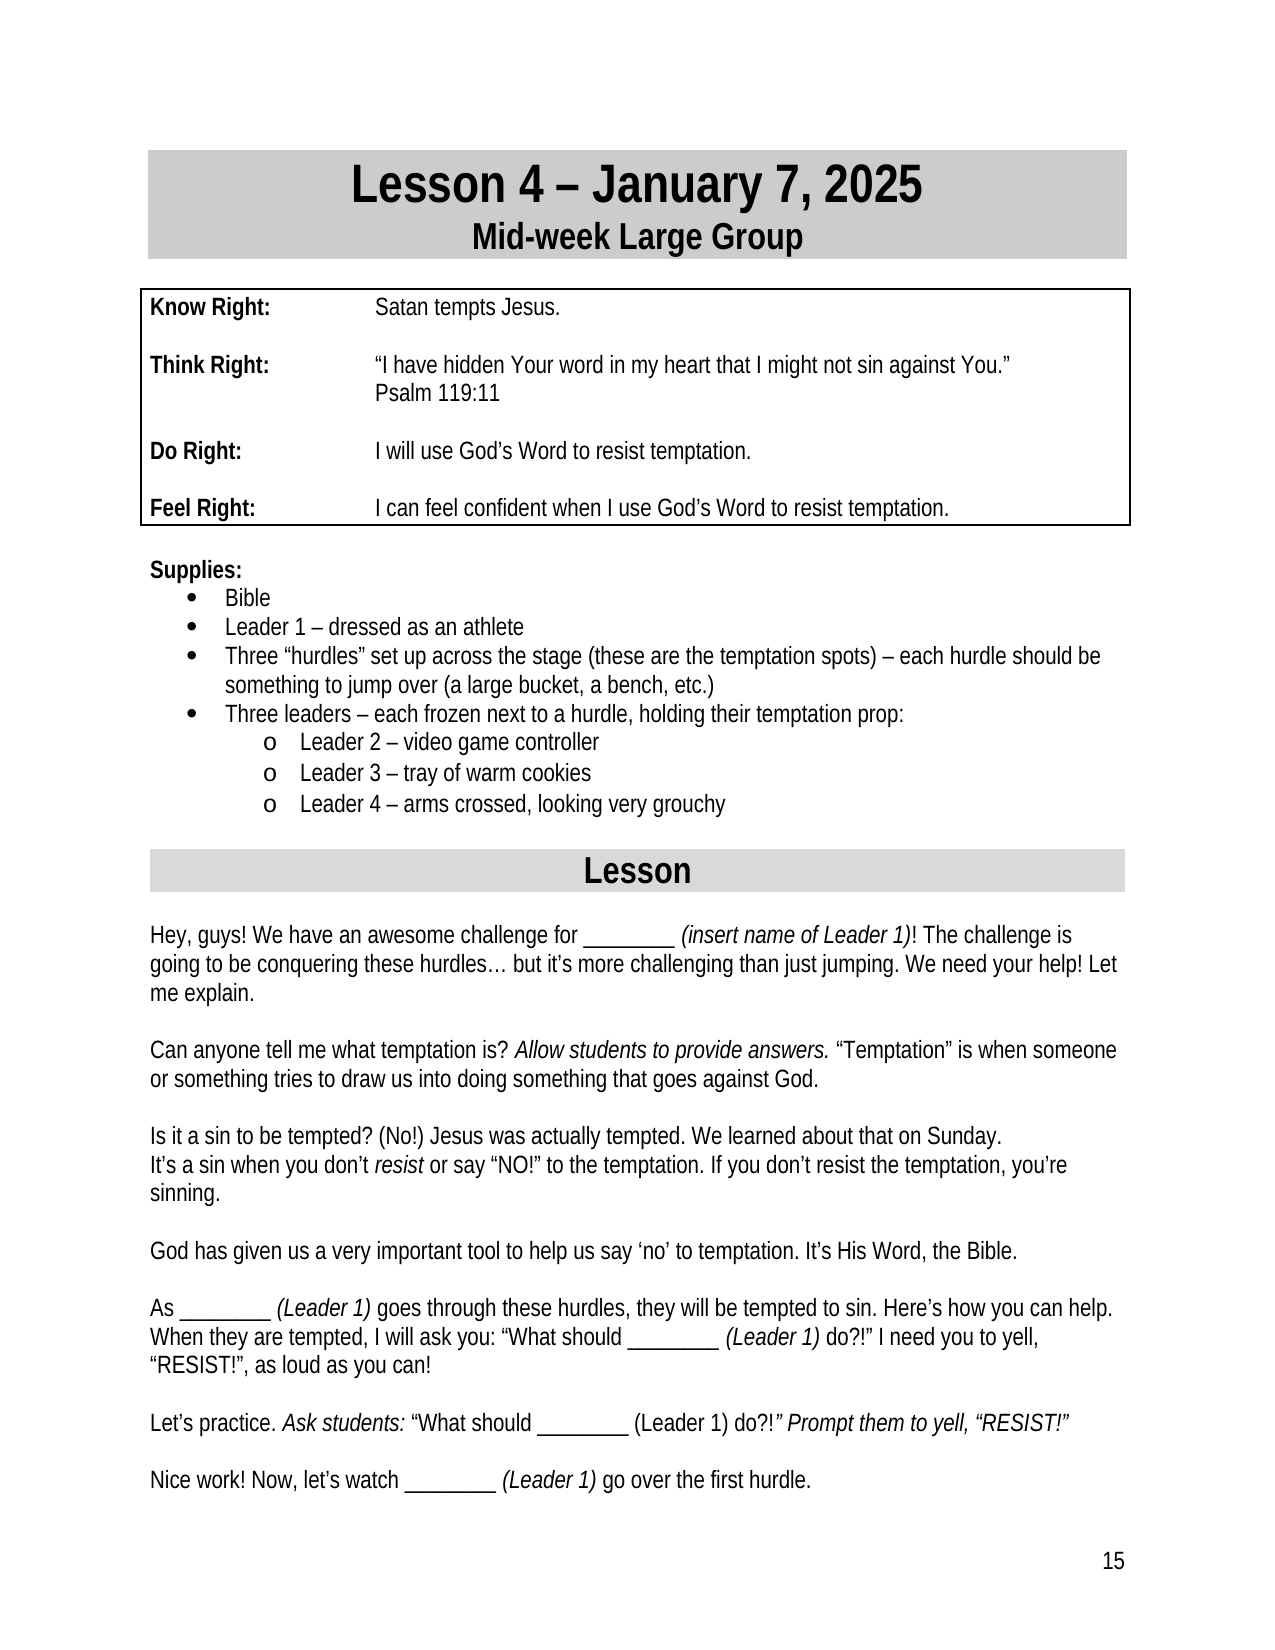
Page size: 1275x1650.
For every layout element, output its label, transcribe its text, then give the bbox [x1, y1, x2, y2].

text It’s a sin when you don’t resist or say “NO!” to the temptation. If you don’t resist the temptation, you’re sinning. [150, 1150, 1125, 1207]
text Lesson 4 – January 7, 2025 [150, 152, 1125, 214]
list Leader 2 – video game controller [262, 727, 1125, 758]
text Feel Right: I can feel confident when I use God’s Word to resist temptation. [142, 489, 1129, 524]
text Hey, guys! We have an awesome challenge for ________ (insert name of Leader 1)! The challenge is going to be conquering these hurdles… but it’s more challenging than just jumping. We need your help! Let me explain. [150, 921, 1125, 1006]
list Leader 3 – tray of warm cookies [262, 758, 1125, 789]
list Leader 1 – dressed as an athlete [187, 612, 1125, 641]
list Leader 4 – arms crossed, looking very grouchy [262, 789, 1125, 820]
text Let’s practice. Ask students: “What should ________ (Leader 1) do?!” Prompt them to yell, “RESIST!” [150, 1407, 1125, 1436]
text Lesson [150, 849, 1125, 892]
text Know Right: Satan tempts Jesus. [142, 290, 1129, 321]
list Bible [187, 583, 1125, 612]
text Mid-week Large Group [150, 214, 1125, 257]
text Think Right: “I have hidden Your word in my heart that I might not sin against You.” Psalm 119:11 [150, 350, 1125, 407]
list Three “hurdles” set up across the stage (these are the temptation spots) – each hurdle should be something to jump over (a large bucket, a bench, etc.) [187, 641, 1125, 698]
text Can anyone tell me what temptation is? Allow students to provide answers. “Temptation” is when someone or something tries to draw us into doing something that goes against God. [150, 1035, 1125, 1092]
text God has given us a very important tool to help us say ‘no’ to temptation. It’s His Word, the Bible. [150, 1236, 1125, 1264]
text Do Right: I will use God’s Word to resist temptation. [150, 436, 1125, 464]
text Supplies: [150, 555, 1125, 583]
text Nice work! Now, let’s watch ________ (Leader 1) go over the first hurdle. [150, 1465, 1125, 1493]
text Is it a sin to be tempted? (No!) Jesus was actually tempted. We learned about that on Sunday. [150, 1121, 1125, 1150]
text As ________ (Leader 1) goes through these hurdles, they will be tempted to sin. Here’s how you can help. When they are tempted, I will ask you: “What should ________ (Leader 1) do?!” I need you to yell, “RESIST!”, as loud as you can! [150, 1293, 1125, 1379]
list Three leaders – each frozen next to a hurdle, holding their temptation prop: [187, 698, 1125, 727]
